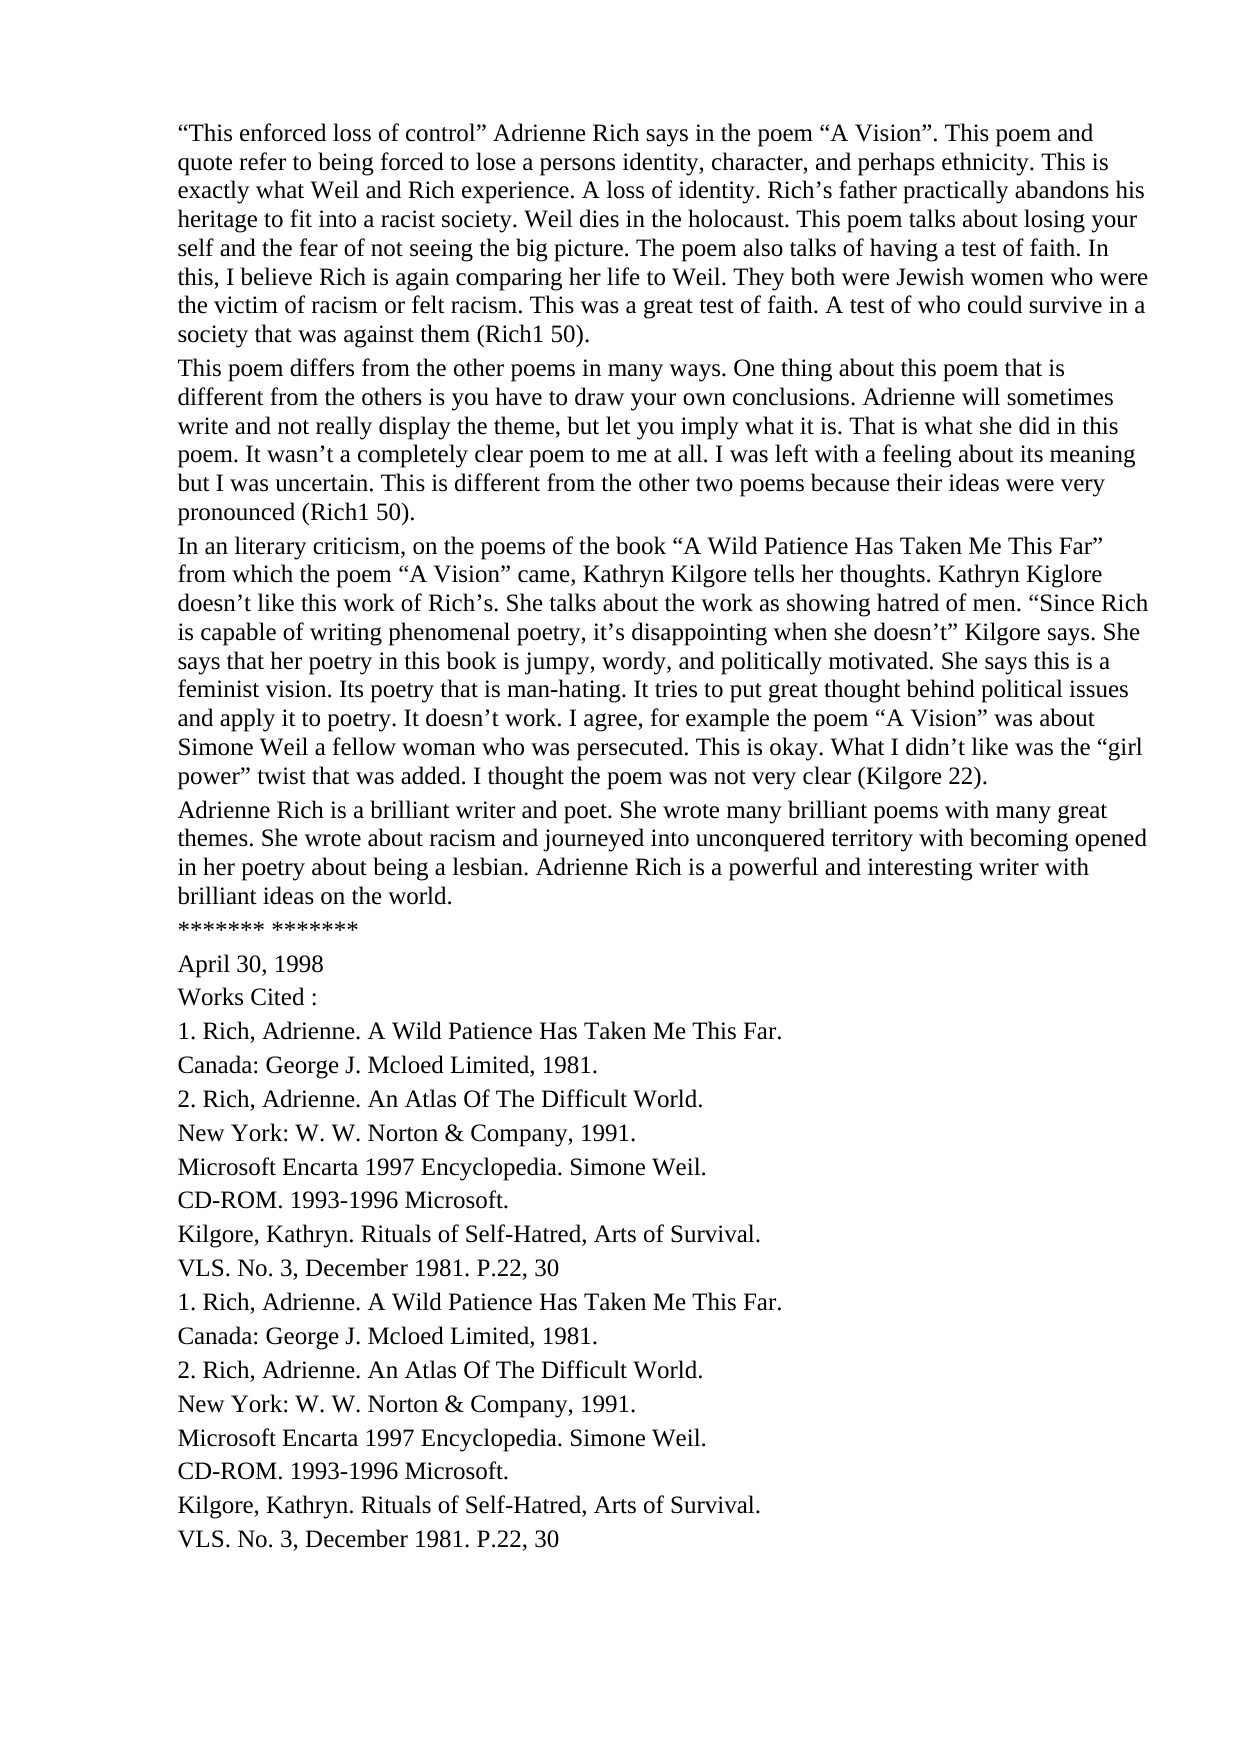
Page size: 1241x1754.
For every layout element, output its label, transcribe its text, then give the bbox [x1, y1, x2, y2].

text “This enforced loss of control” Adrienne Rich says in the poem “A Vision”. This poem and quote refer to being forced to lose a persons identity, character, and perhaps ethnicity. This is exactly what Weil and Rich experience. A loss of identity. Rich’s father practically abandons his heritage to fit into a racist society. Weil dies in the holocaust. This poem talks about losing your self and the fear of not seeing the big picture. The poem also talks of having a test of faith. In this, I believe Rich is again comparing her life to Weil. They both were Jewish women who were the victim of racism or felt racism. This was a great test of faith. A test of who could survive in a society that was against them (Rich1 50). [177, 118, 1152, 348]
text Microsoft Encarta 1997 Encyclopedia. Simone Weil. [177, 1152, 1152, 1181]
text VLS. No. 3, December 1981. P.22, 30 [177, 1524, 1152, 1553]
text 1. Rich, Adrienne. A Wild Patience Has Taken Me This Far. [177, 1287, 1152, 1316]
text VLS. No. 3, December 1981. P.22, 30 [177, 1253, 1152, 1282]
text New York: W. W. Norton & Company, 1991. [177, 1118, 1152, 1147]
text CD-ROM. 1993-1996 Microsoft. [177, 1456, 1152, 1485]
text Microsoft Encarta 1997 Encyclopedia. Simone Weil. [177, 1423, 1152, 1451]
text In an literary criticism, on the poems of the book “A Wild Patience Has Taken Me This Far” from which the poem “A Vision” came, Kathryn Kilgore tells her thoughts. Kathryn Kiglore doesn’t like this work of Rich’s. She talks about the work as showing hatred of men. “Since Rich is capable of writing phenomenal poetry, it’s disappointing when she doesn’t” Kilgore says. She says that her poetry in this book is jumpy, wordy, and politically motivated. She says this is a feminist vision. Its poetry that is man-hating. It tries to put great thought behind political issues and apply it to poetry. It doesn’t work. I agree, for example the poem “A Vision” was about Simone Weil a fellow woman who was persecuted. This is okay. What I didn’t like was the “girl power” twist that was added. I thought the poem was not very clear (Kilgore 22). [177, 531, 1152, 789]
text ******* ******* [177, 915, 1152, 943]
text Kilgore, Kathryn. Rituals of Self-Hatred, Arts of Survival. [177, 1219, 1152, 1248]
text Works Cited : [177, 982, 1152, 1011]
text Canada: George J. Mcloed Limited, 1981. [177, 1050, 1152, 1079]
text This poem differs from the other poems in many ways. One thing about this poem that is different from the others is you have to draw your own conclusions. Adrienne will sometimes write and not really display the theme, but let you imply what it is. That is what she did in this poem. It wasn’t a completely clear poem to me at all. I was left with a feeling about its meaning but I was uncertain. This is different from the other two poems because their ideas were very pronounced (Rich1 50). [177, 353, 1152, 526]
text Adrienne Rich is a brilliant writer and poet. She wrote many brilliant poems with many great themes. She wrote about racism and journeyed into unconquered territory with becoming opened in her poetry about being a lesbian. Adrienne Rich is a powerful and interesting writer with brilliant ideas on the world. [177, 795, 1152, 910]
text April 30, 1998 [177, 949, 1152, 977]
text Kilgore, Kathryn. Rituals of Self-Hatred, Arts of Survival. [177, 1490, 1152, 1519]
text 1. Rich, Adrienne. A Wild Patience Has Taken Me This Far. [177, 1016, 1152, 1045]
text Canada: George J. Mcloed Limited, 1981. [177, 1321, 1152, 1350]
text New York: W. W. Norton & Company, 1991. [177, 1389, 1152, 1417]
text 2. Rich, Adrienne. An Atlas Of The Difficult World. [177, 1084, 1152, 1113]
text CD-ROM. 1993-1996 Microsoft. [177, 1186, 1152, 1214]
text 2. Rich, Adrienne. An Atlas Of The Difficult World. [177, 1355, 1152, 1384]
